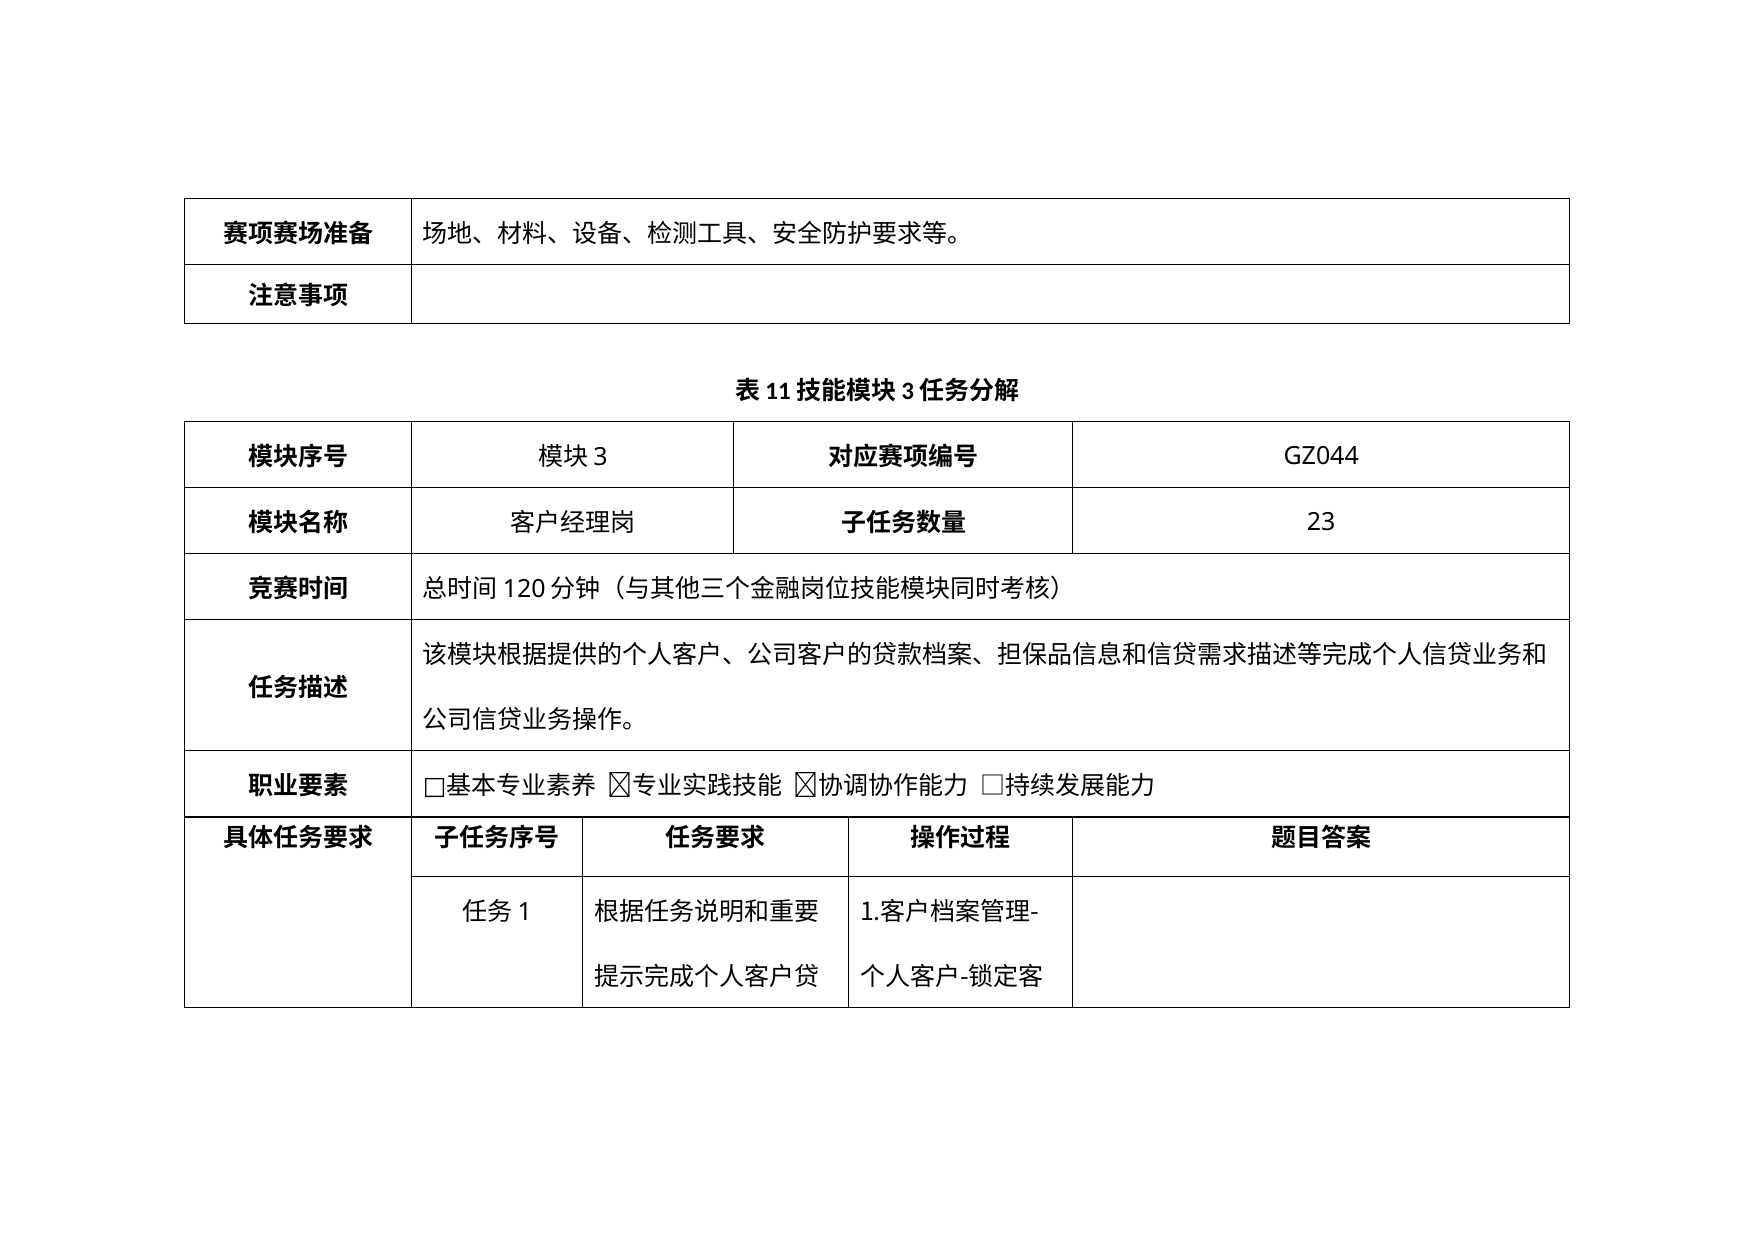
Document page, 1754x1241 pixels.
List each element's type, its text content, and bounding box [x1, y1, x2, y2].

table_header GZ044 [1073, 422, 1569, 487]
table_header 对应赛项编号 [734, 422, 1072, 487]
table_cell 赛项赛场准备 [185, 199, 411, 264]
table_cell 模块名称 [185, 488, 411, 553]
text 表11 技能模块3任务分解 [150, 356, 1604, 421]
table_cell 操作过程 [849, 818, 1072, 876]
table_cell 场地、材料、设备、检测工具、安全防护要求等。 [412, 199, 1569, 264]
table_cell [583, 877, 848, 1007]
table_cell 职业要素 [185, 751, 411, 816]
table_cell 任务描述 [185, 620, 411, 750]
table_cell [412, 265, 1569, 323]
table_header 模块序号 [185, 422, 411, 487]
table_cell 客户经理岗 [412, 488, 733, 553]
table_cell 子任务序号 [412, 818, 582, 876]
table_cell 该模块根据提供的个人客户、公司客户的贷款档案、担保品信息和信贷需求描述等完成个人信贷业务和公司信贷业务操作。 [412, 620, 1569, 750]
table_cell □基本专业素养 专业实践技能 协调协作能力 □持续发展能力 [412, 751, 1569, 816]
table_cell 23 [1073, 488, 1569, 553]
table_cell 具体任务要求 [185, 818, 411, 1007]
table_cell 题目答案 [1073, 818, 1569, 876]
table_cell 竞赛时间 [185, 554, 411, 619]
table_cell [849, 877, 1072, 1007]
table_cell 总时间120分钟（与其他三个金融岗位技能模块同时考核） [412, 554, 1569, 619]
table_cell [1073, 877, 1569, 1007]
table_header 模块3 [412, 422, 733, 487]
table_cell 注意事项 [185, 265, 411, 323]
table_cell 任务1 [412, 877, 582, 1007]
table_cell 任务要求 [583, 818, 848, 876]
table_cell 子任务数量 [734, 488, 1072, 553]
